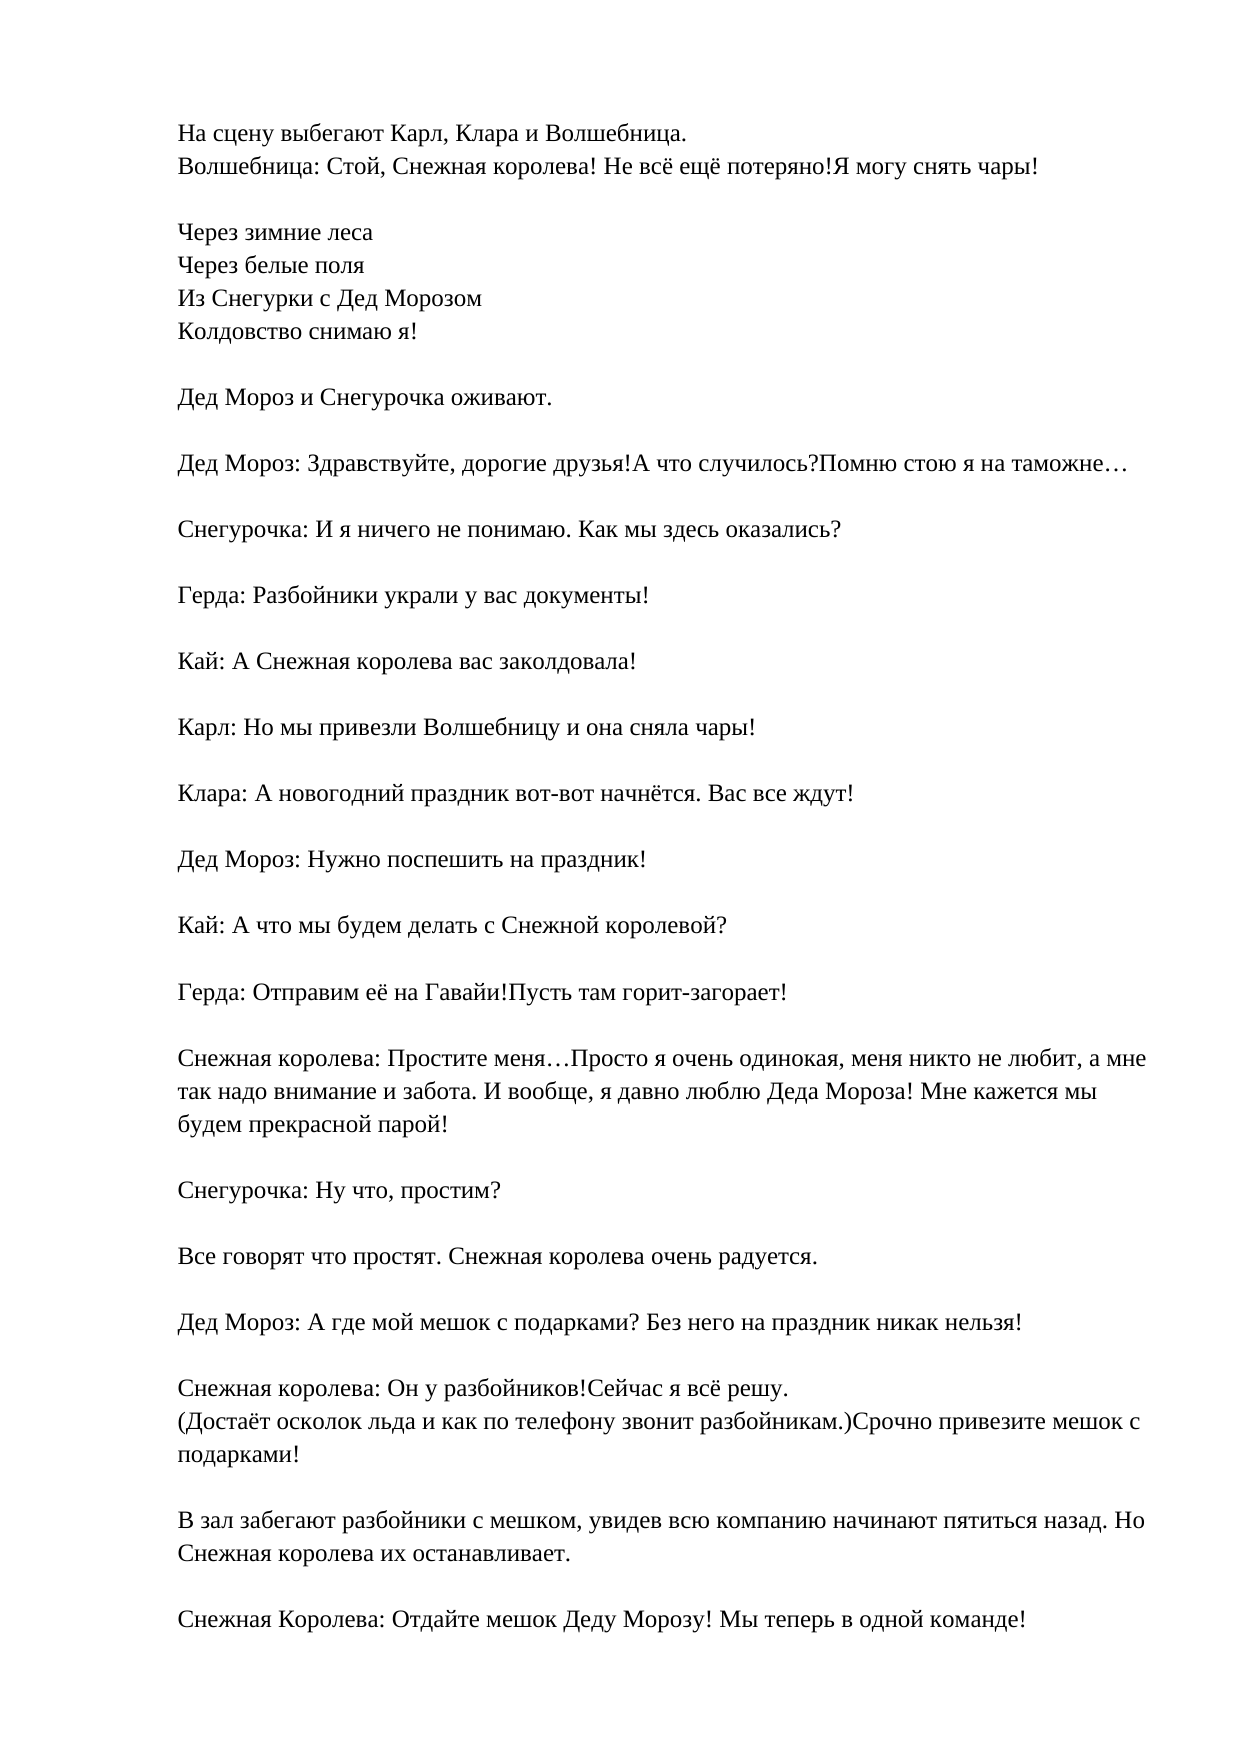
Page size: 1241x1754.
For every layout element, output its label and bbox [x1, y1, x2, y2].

text [177, 118, 1152, 1633]
